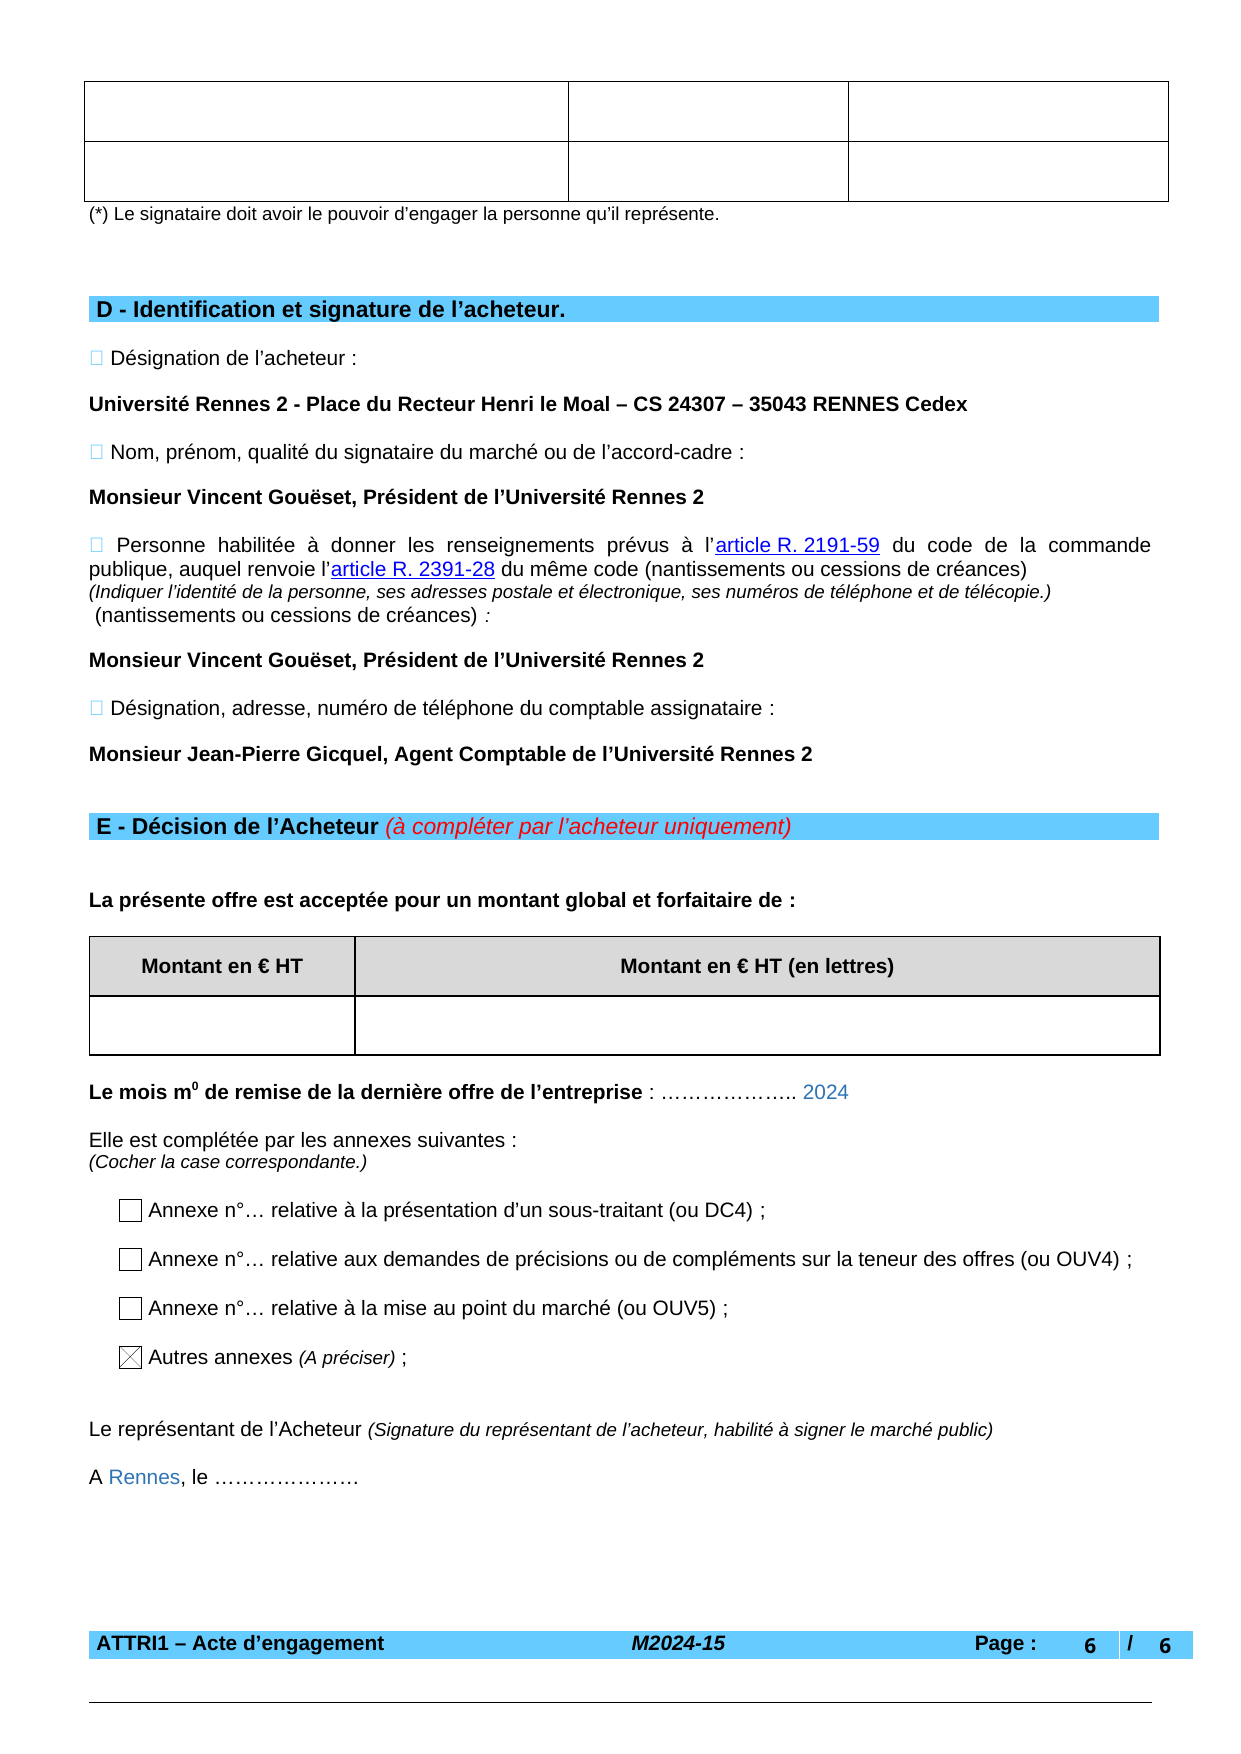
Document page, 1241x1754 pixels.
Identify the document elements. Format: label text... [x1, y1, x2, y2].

table_cell [85, 142, 568, 201]
table_cell [90, 997, 354, 1054]
text A Rennes, le ………………… [89, 1464, 1152, 1488]
table_cell [85, 82, 568, 141]
text La présente offre est acceptée pour un montant global et forfaitaire de : [89, 888, 1152, 912]
table_header Montant en € HT [90, 937, 354, 995]
text (Cocher la case correspondante.) [89, 1151, 1152, 1173]
table_cell [569, 82, 848, 141]
text Le représentant de l’Acheteur (Signature du représentant de l’acheteur, habilité à signer le marché public) [89, 1417, 1152, 1441]
table_cell [356, 997, 1159, 1054]
table_header Montant en € HT (en lettres) [356, 937, 1159, 995]
text (Indiquer l’identité de la personne, ses adresses postale et électronique, ses numéros de téléphone et de télécopie.) [89, 581, 1152, 602]
text Annexe n°… relative à la présentation d’un sous-traitant (ou DC4) ; [118, 1198, 1152, 1222]
table_header E - Décision de l’Acheteur (à compléter par l’acheteur uniquement) [89, 813, 1159, 840]
text (nantissements ou cessions de créances) : [89, 602, 1152, 626]
text Université Rennes 2 - Place du Recteur Henri le Moal – CS 24307 – 35043 RENNES Cedex [89, 392, 1152, 416]
table_cell [849, 142, 1168, 201]
text Annexe n°… relative aux demandes de précisions ou de compléments sur la teneur des offres (ou OUV4) ; [118, 1247, 1152, 1271]
subtitle  Désignation de l’acheteur : [89, 346, 1152, 370]
table_cell [569, 142, 848, 201]
text Le mois m0 de remise de la dernière offre de l’entreprise : ……………….. 2024 [89, 1079, 1152, 1103]
text Autres annexes (A préciser) ; [142, 1345, 1152, 1369]
text Monsieur Jean-Pierre Gicquel, Agent Comptable de l’Université Rennes 2 [89, 741, 1152, 765]
text  Nom, prénom, qualité du signataire du marché ou de l’accord-cadre : [89, 439, 1152, 463]
text  Désignation, adresse, numéro de téléphone du comptable assignataire : [89, 696, 1152, 720]
text  Personne habilitée à donner les renseignements prévus à l’article R. 2191-59 du code de la commande publique, auquel renvoie l’article R. 2391-28 du même code (nantissements ou cessions de créances) [89, 533, 1152, 581]
table_header D - Identification et signature de l’acheteur. [89, 296, 1159, 322]
text Monsieur Vincent Gouëset, Président de l’Université Rennes 2 [89, 648, 1152, 672]
text Monsieur Vincent Gouëset, Président de l’Université Rennes 2 [89, 485, 1152, 509]
text Annexe n°… relative à la mise au point du marché (ou OUV5) ; [118, 1296, 1152, 1320]
text Elle est complétée par les annexes suivantes : [89, 1127, 1152, 1151]
table_cell [849, 82, 1168, 141]
text (*) Le signataire doit avoir le pouvoir d’engager la personne qu’il représente. [89, 202, 1152, 224]
